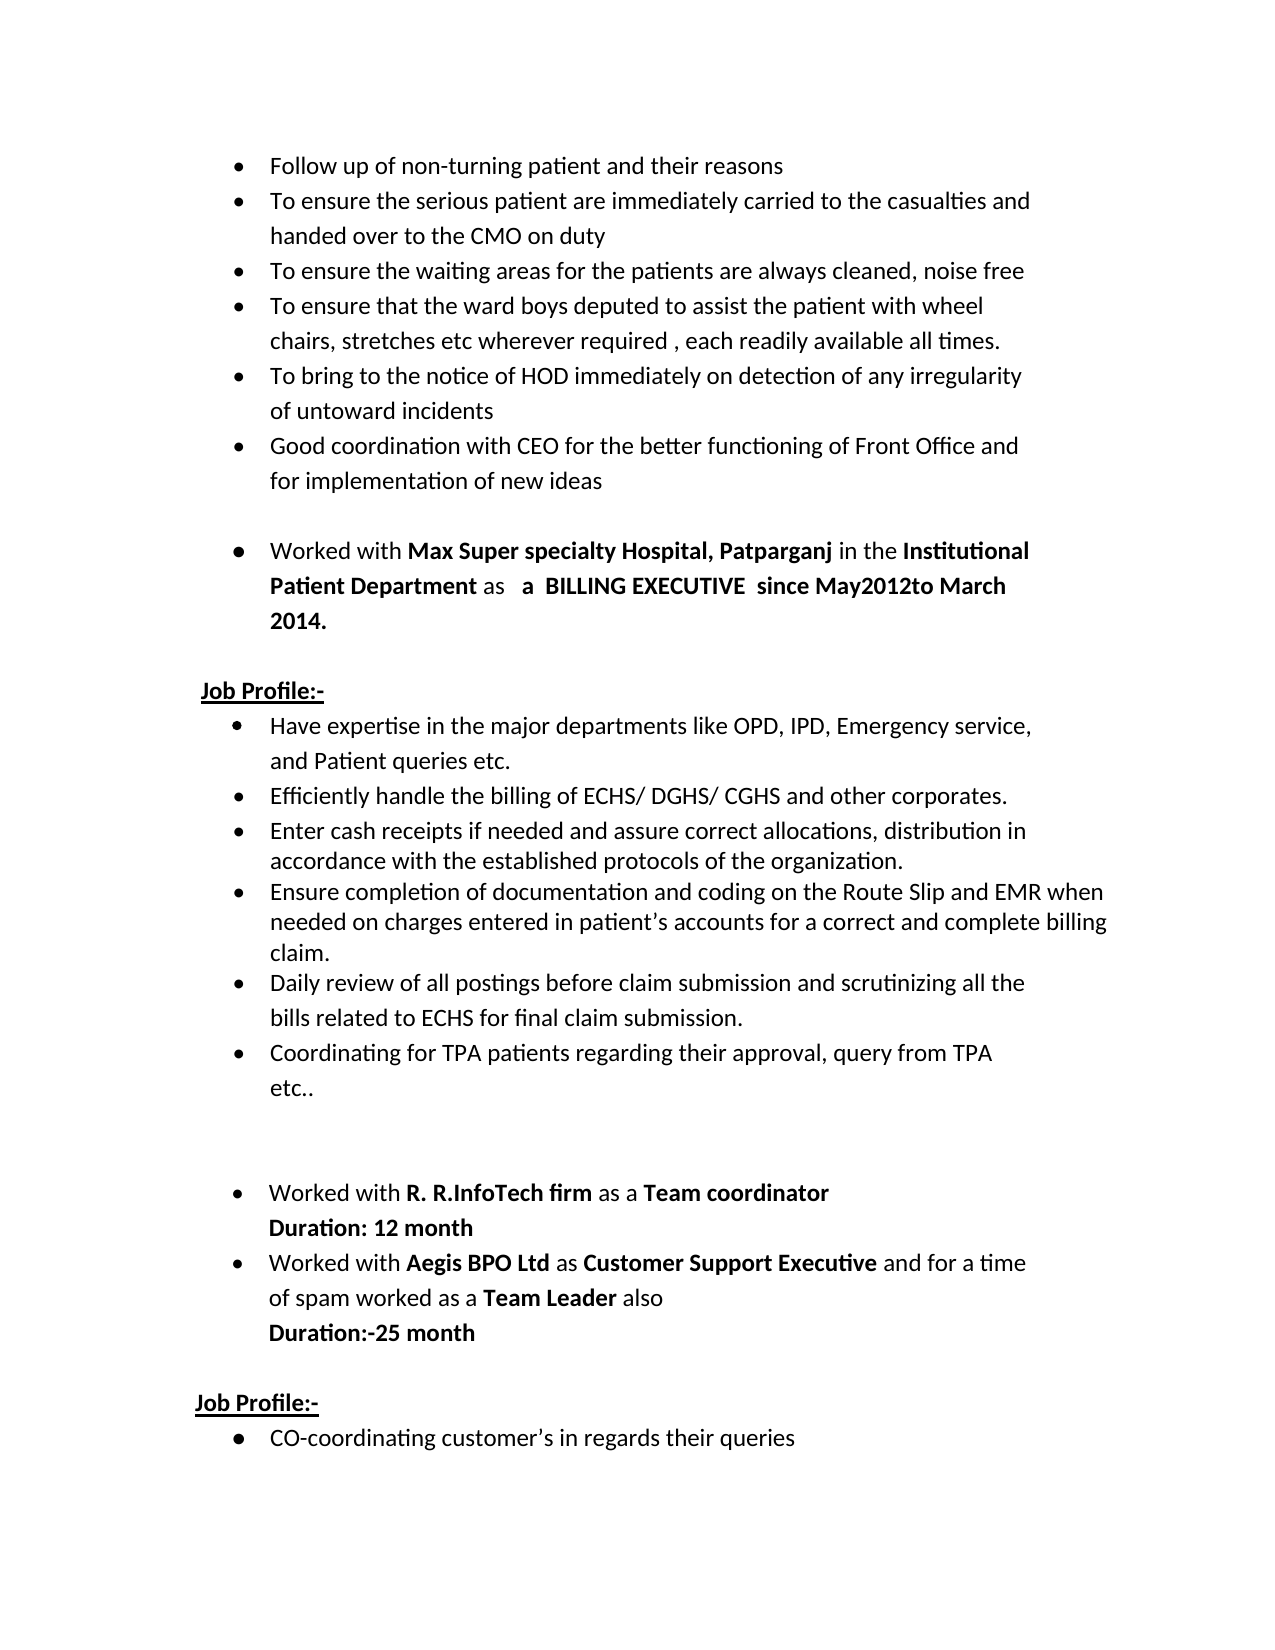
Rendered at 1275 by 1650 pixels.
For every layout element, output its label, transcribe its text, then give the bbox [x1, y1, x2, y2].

list Worked with R. R.InfoTech firm as a Team coordinator [231, 1178, 1035, 1208]
list To ensure that the ward boys deputed to assist the patient with wheel chairs, stretches etc wherever required , each readily available all times. [232, 290, 1035, 356]
list Efficiently handle the billing of ECHS/ DGHS/ CGHS and other corporates. [232, 780, 1035, 811]
text Job Profile:- [195, 675, 1035, 706]
list Coordinating for TPA patients regarding their approval, query from TPA etc.. [232, 1038, 1035, 1103]
list Worked with Aegis BPO Ltd as Customer Support Executive and for a time of spam worked as a Team Leader also [231, 1248, 1035, 1313]
list Have expertise in the major departments like OPD, IPD, Emergency service, and Patient queries etc. [232, 710, 1035, 776]
list Ensure completion of documentation and coding on the Route Slip and EMR when needed on charges entered in patient’s accounts for a correct and complete billing claim. [232, 876, 1125, 968]
list Good coordination with CEO for the better functioning of Front Office and for implementation of new ideas [232, 430, 1035, 496]
list Worked with Max Super specialty Hospital, Patparganj in the Institutional Patient Department as a BILLING EXECUTIVE since May2012to March 2014. [232, 535, 1035, 636]
list To ensure the waiting areas for the patients are always cleaned, noise free [232, 255, 1035, 286]
list Follow up of non-turning patient and their reasons [232, 150, 1035, 181]
text Job Profile:- [195, 1388, 1035, 1418]
list To ensure the serious patient are immediately carried to the casualties and handed over to the CMO on duty [232, 185, 1035, 251]
text Duration:-25 month [269, 1318, 1035, 1348]
list CO-coordinating customer’s in regards their queries [232, 1423, 1035, 1453]
list To bring to the notice of HOD immediately on detection of any irregularity of untoward incidents [232, 360, 1035, 426]
list Daily review of all postings before claim submission and scrutinizing all the bills related to ECHS for final claim submission. [232, 968, 1035, 1033]
list Enter cash receipts if needed and assure correct allocations, distribution in accordance with the established protocols of the organization. [232, 815, 1125, 876]
text Duration: 12 month [269, 1213, 1035, 1243]
